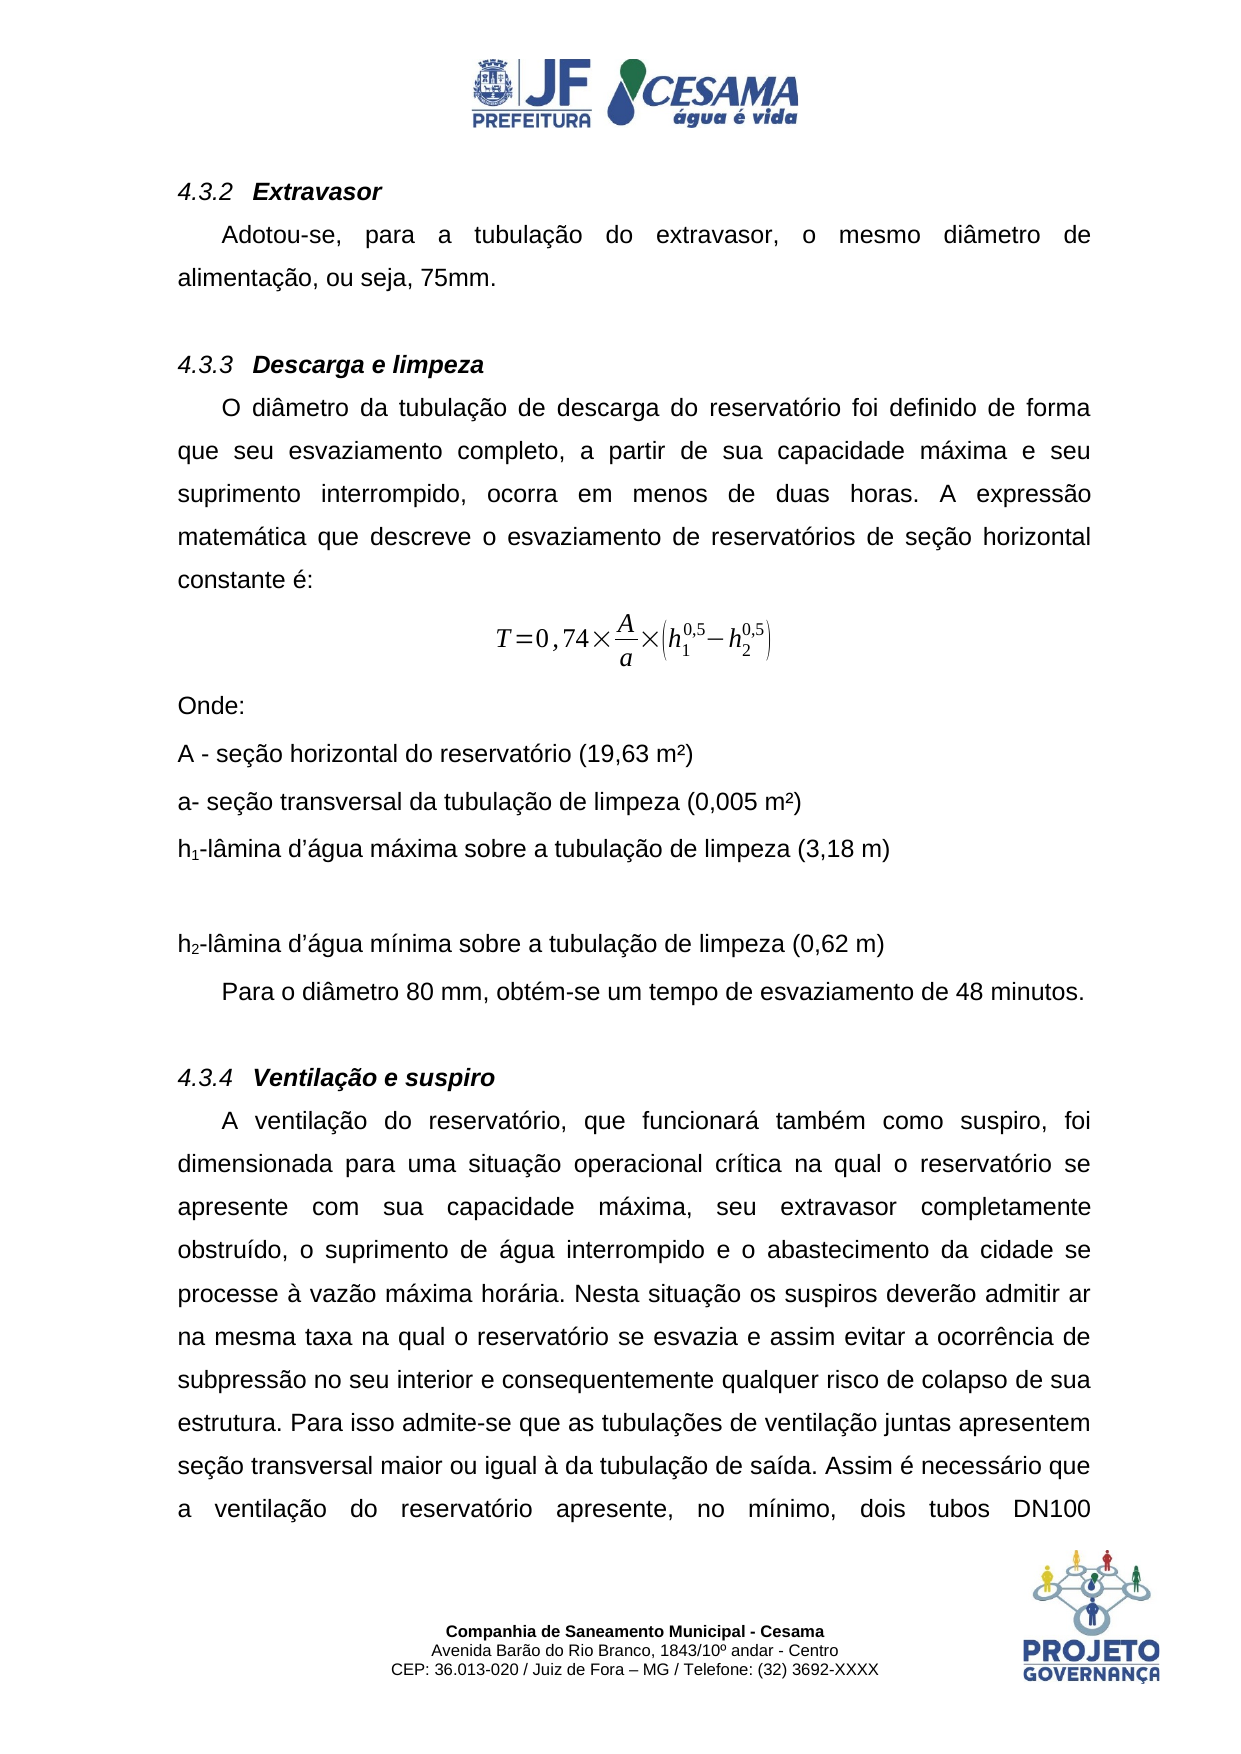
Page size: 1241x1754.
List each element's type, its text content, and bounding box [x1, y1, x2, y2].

subtitle Descarga e limpeza [177, 350, 1092, 378]
text h2-lâmina d’água mínima sobre a tubulação de limpeza (0,62 m) [177, 929, 1092, 958]
text a- seção transversal da tubulação de limpeza (0,005 m²) [177, 787, 1092, 815]
text Para o diâmetro 80 mm, obtém-se um tempo de esvaziamento de 48 minutos. [177, 977, 1092, 1005]
text h1-lâmina d’água máxima sobre a tubulação de limpeza (3,18 m) [177, 834, 1092, 863]
text O diâmetro da tubulação de descarga do reservatório foi definido de forma que seu esvaziamento completo, a partir de sua capacidade máxima e seu suprimento interrompido, ocorra em menos de duas horas. A expressão matemática que descreve o esvaziamento de reservatórios de seção horizontal constante é: [177, 393, 1092, 594]
subtitle Ventilação e suspiro [177, 1063, 1092, 1092]
text Onde: [177, 691, 1092, 720]
picture [471, 59, 799, 128]
picture [1023, 1550, 1160, 1684]
text A - seção horizontal do reservatório (19,63 m²) [177, 739, 1092, 768]
text Adotou-se, para a tubulação do extravasor, o mesmo diâmetro de alimentação, ou seja, 75mm. [177, 220, 1092, 292]
subtitle Extravasor [177, 177, 1092, 206]
